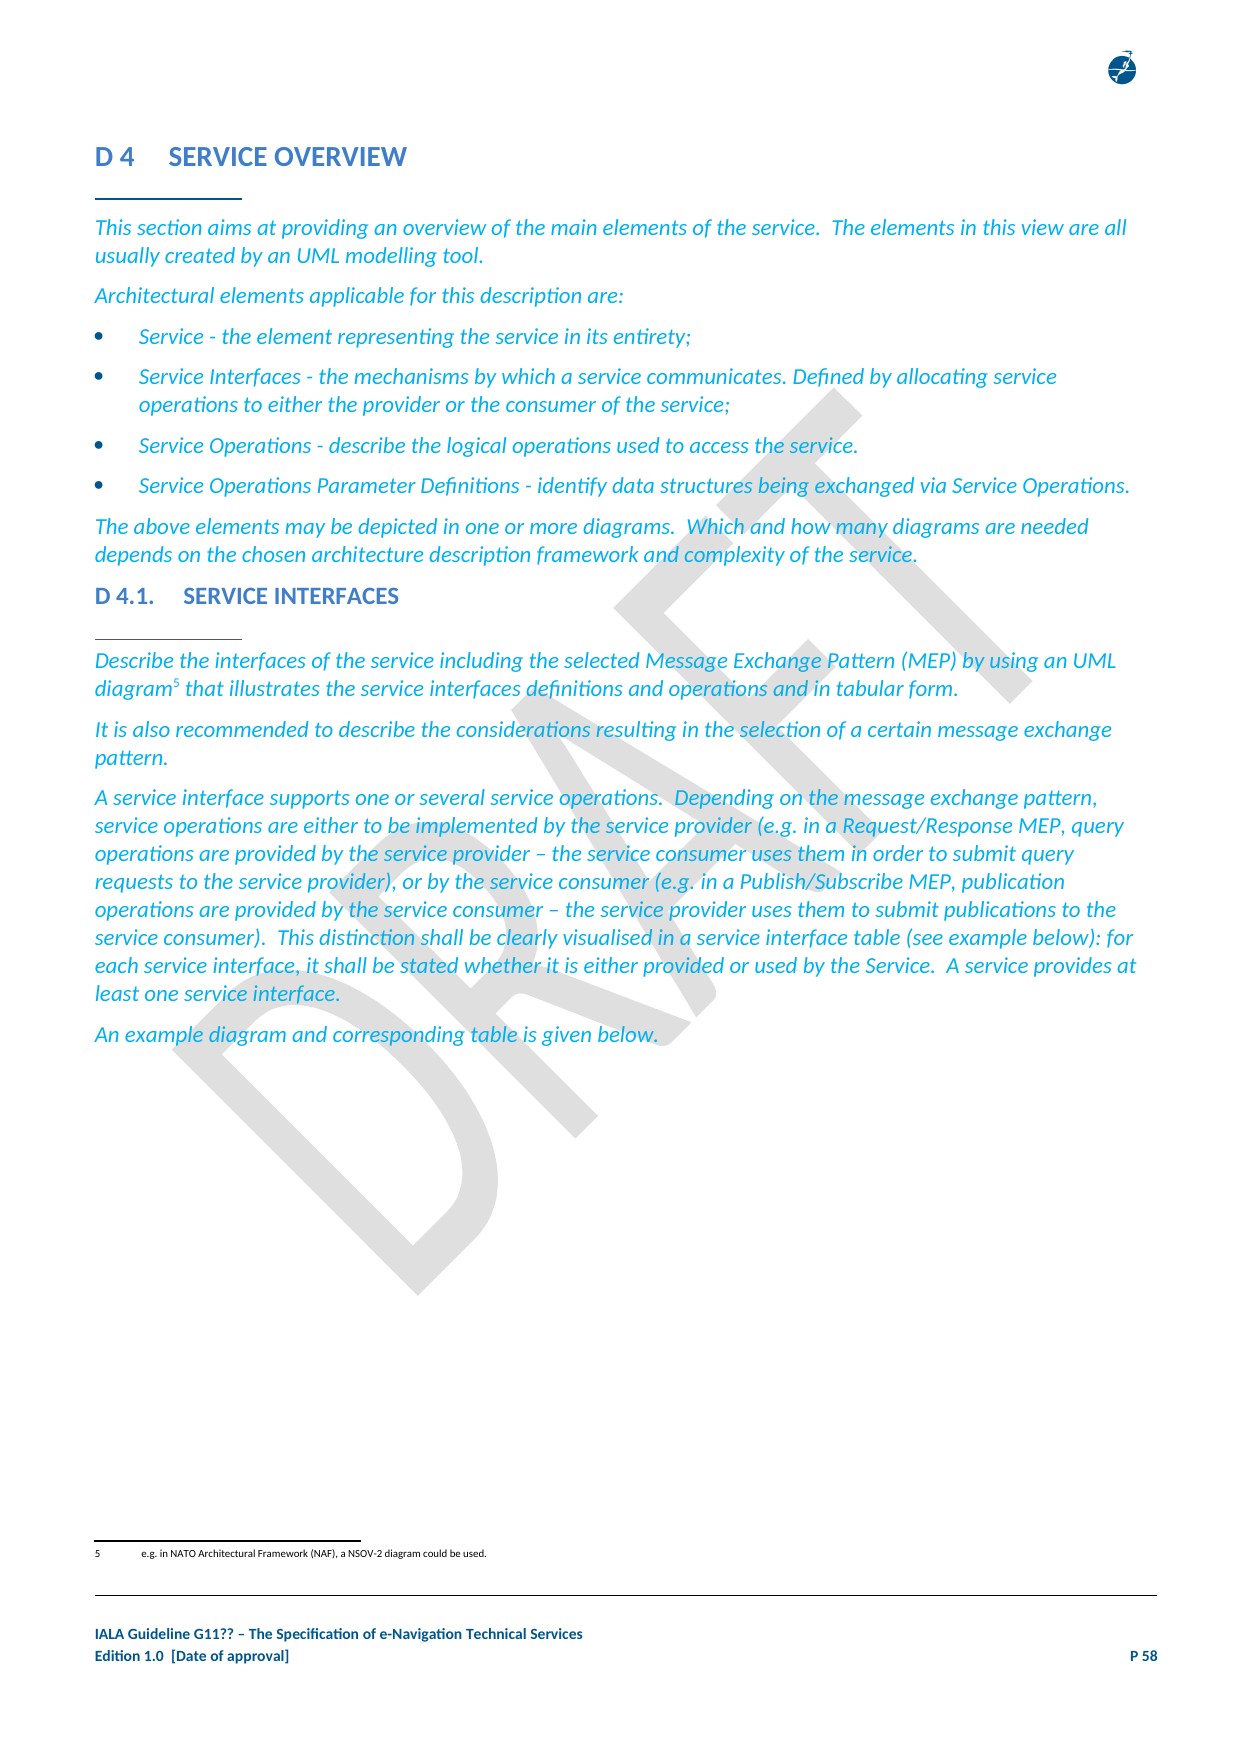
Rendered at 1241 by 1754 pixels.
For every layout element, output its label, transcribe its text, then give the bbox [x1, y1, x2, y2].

text It is also recommended to describe the considerations resulting in the selection of a certain message exchange pattern. [94, 715, 1157, 771]
picture [1077, 0, 1196, 119]
text Service Operations Parameter Definitions - identify data structures being exchanged via Service Operations. [94, 471, 1157, 499]
text Service Operations - describe the logical operations used to access the service. [94, 431, 1157, 459]
text Architectural elements applicable for this description are: [94, 281, 1157, 309]
text Describe the interfaces of the service including the selected Message Exchange Pattern (MEP) by using an UML diagram that illustrates the service interfaces definitions and operations and in tabular form. [94, 646, 1157, 702]
text Service - the element representing the service in its entirety; [94, 322, 1157, 350]
text SERVICE OVERVIEW [94, 138, 1157, 174]
text This section aims at providing an overview of the main elements of the service. The elements in this view are all usually created by an UML modelling tool. [94, 213, 1157, 269]
text The above elements may be depicted in one or more diagrams. Which and how many diagrams are needed depends on the chosen architecture description framework and complexity of the service. [94, 512, 1157, 568]
text Service Interfaces - the mechanisms by which a service communicates. Defined by allocating service operations to either the provider or the consumer of the service; [94, 362, 1157, 418]
text An example diagram and corresponding table is given below. [94, 1020, 1157, 1048]
picture [174, 678, 179, 687]
text A service interface supports one or several service operations. Depending on the message exchange pattern, service operations are either to be implemented by the service provider (e.g. in a Request/Response MEP, query operations are provided by the service provider – the service consumer uses them in order to submit query requests to the service provider), or by the service consumer (e.g. in a Publish/Subscribe MEP, publication operations are provided by the service consumer – the service provider uses them to submit publications to the service consumer). This distinction shall be clearly visualised in a service interface table (see example below): for each service interface, it shall be stated whether it is either provided or used by the Service. A service provides at least one service interface. [94, 783, 1157, 1008]
text Service Interfaces [94, 580, 1157, 611]
